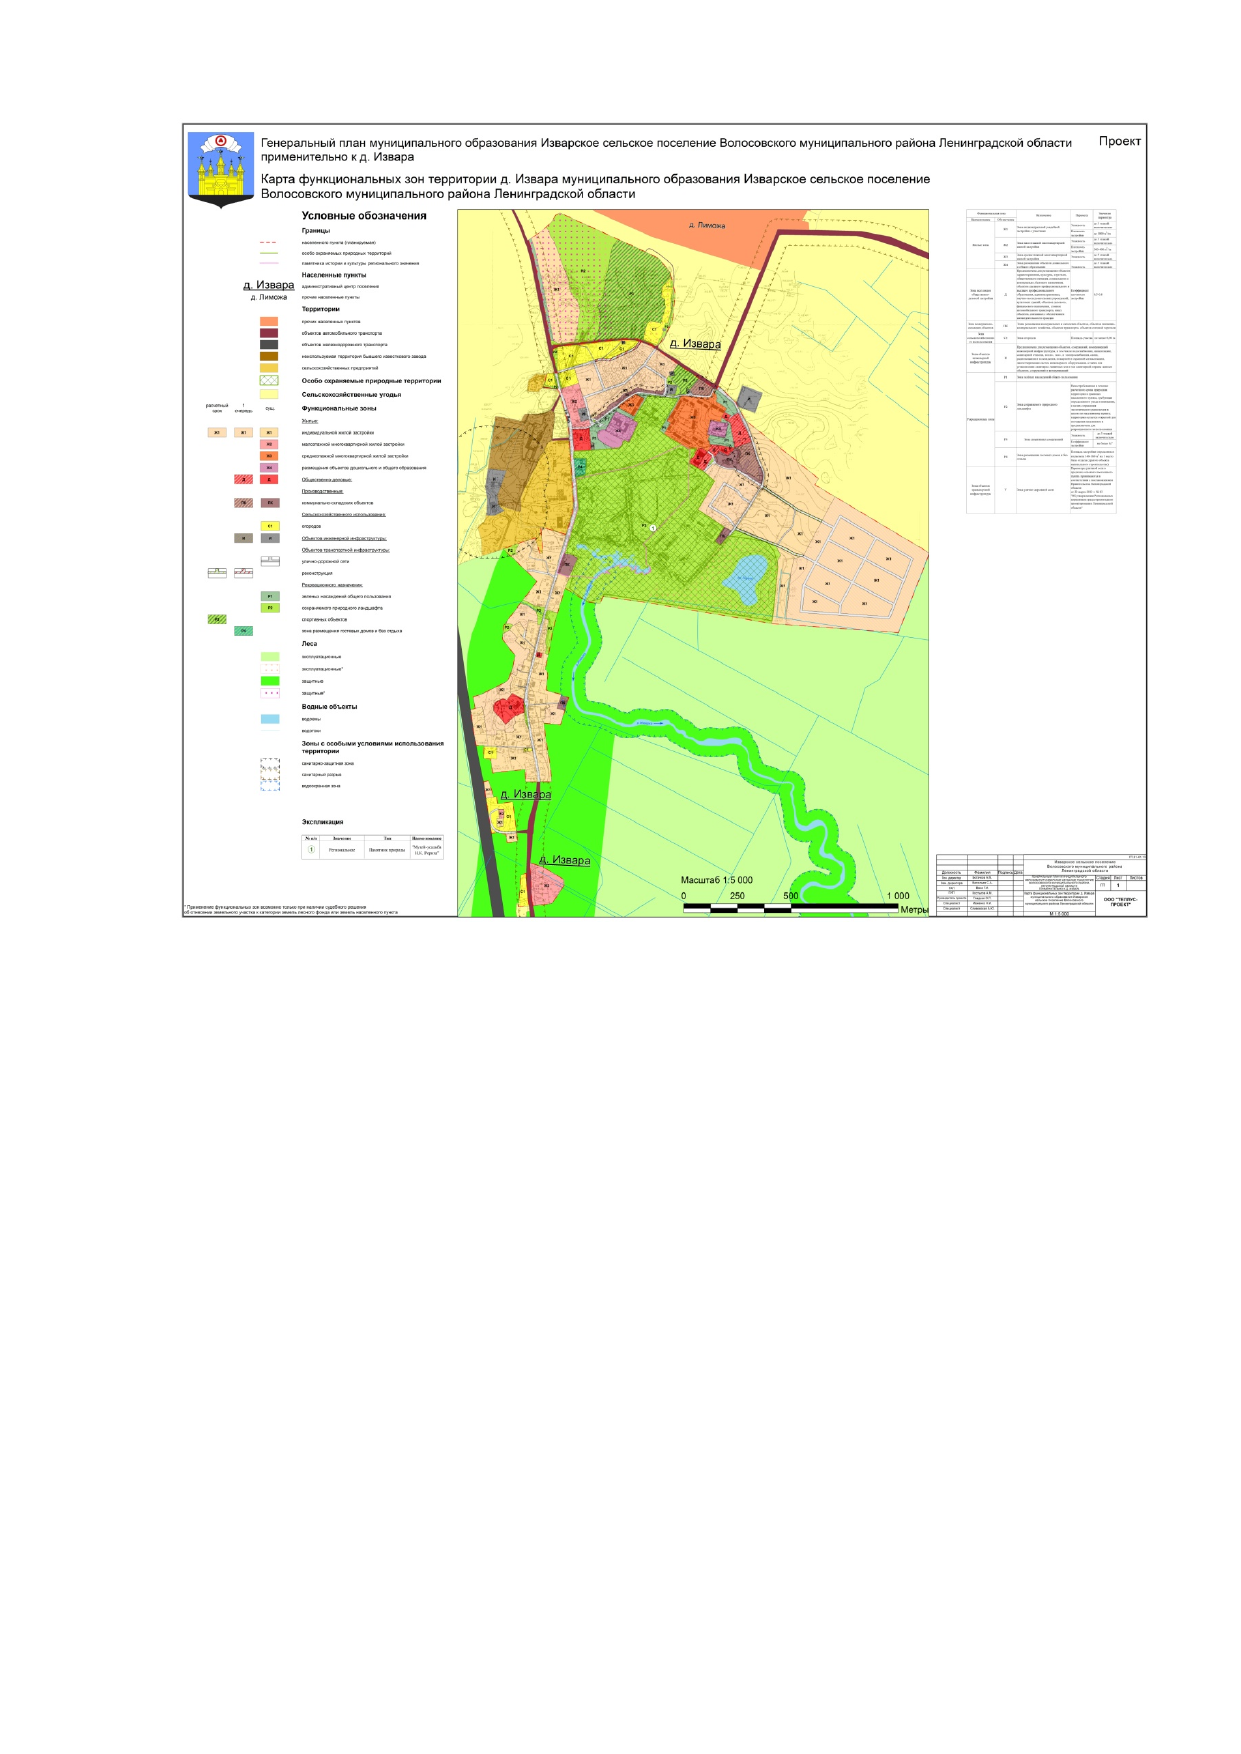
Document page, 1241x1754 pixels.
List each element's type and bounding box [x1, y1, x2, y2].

picture [177, 118, 1152, 922]
